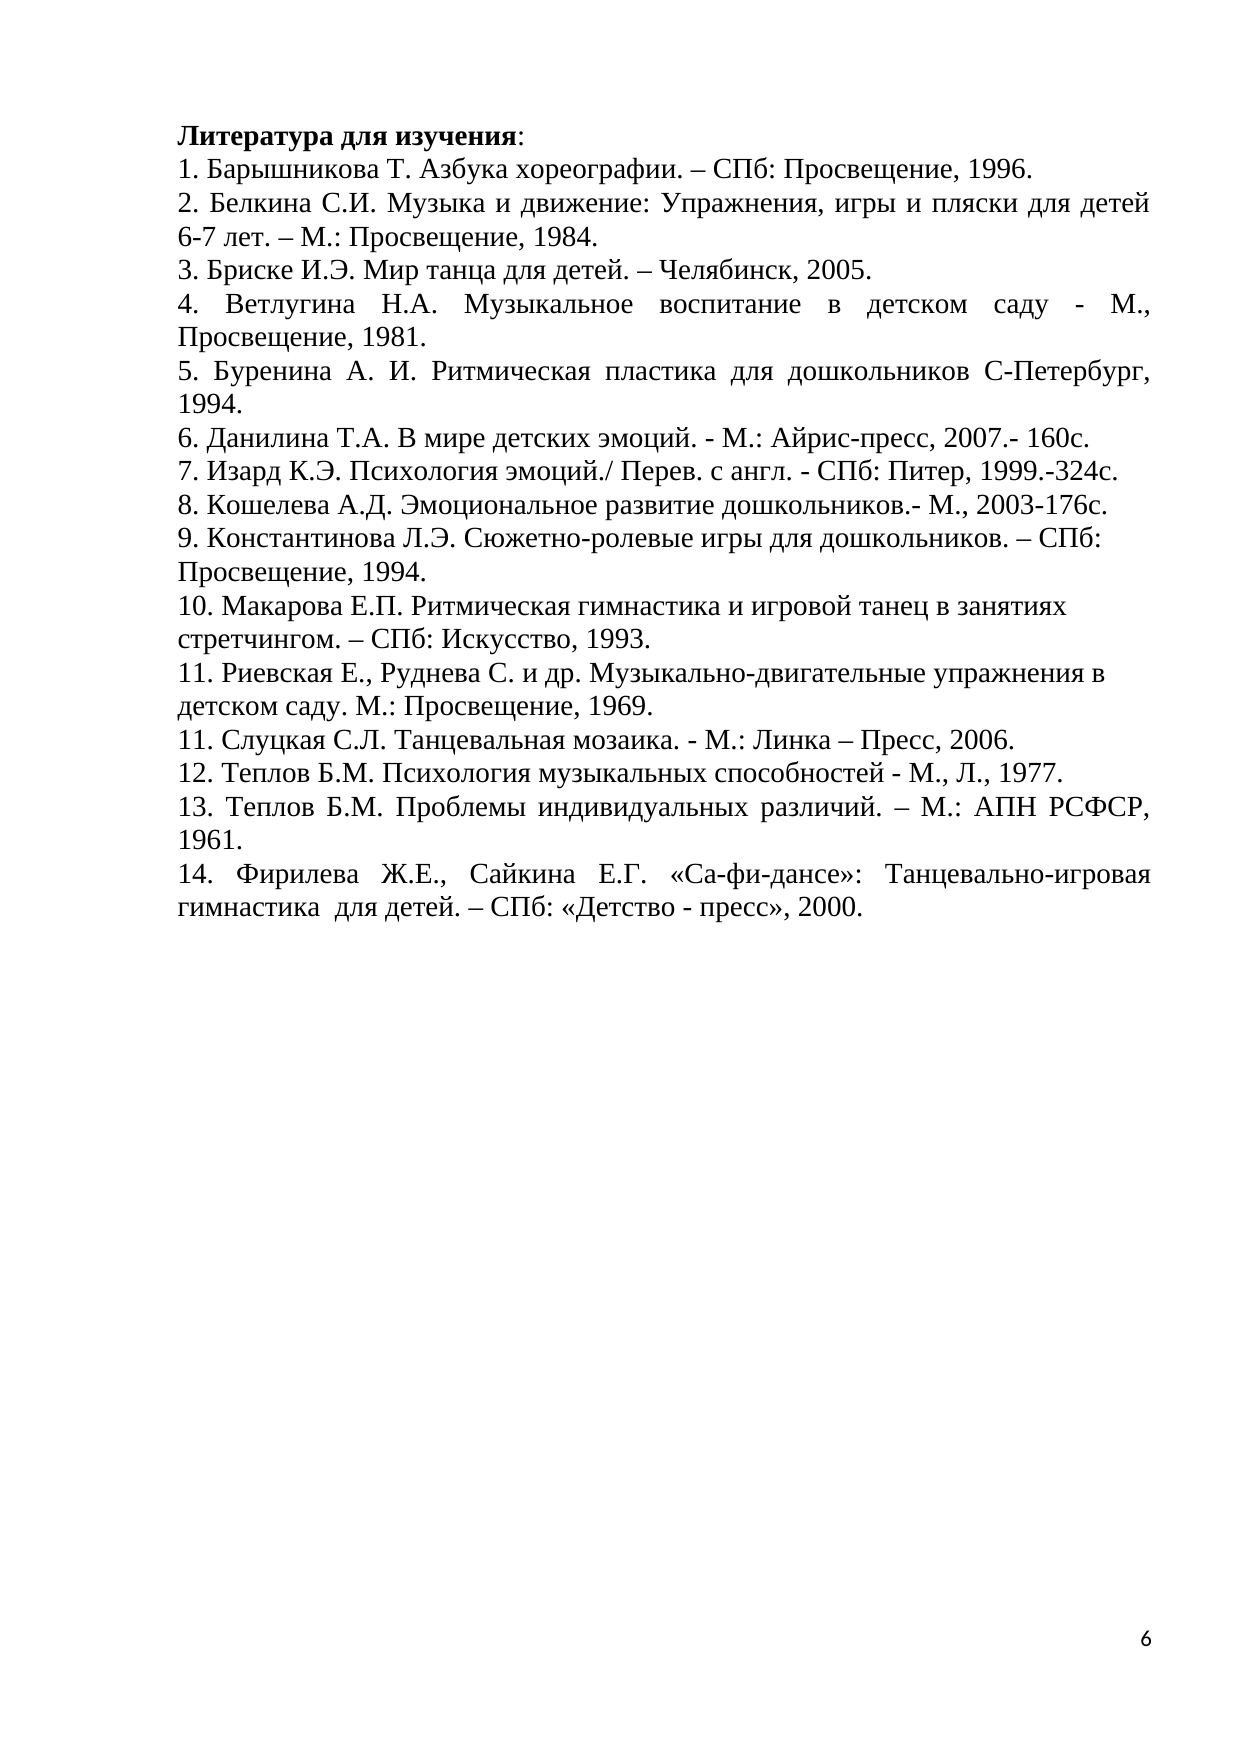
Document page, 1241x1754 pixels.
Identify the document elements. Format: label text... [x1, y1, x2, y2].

text Просвещение, 1994. [177, 554, 1152, 588]
text 11. Риевская Е., Руднева С. и др. Музыкально-двигательные упражнения в [177, 655, 1152, 688]
text 10. Макарова Е.П. Ритмическая гимнастика и игровой танец в занятиях [177, 588, 1152, 621]
text 12. Теплов Б.М. Психология музыкальных способностей - М., Л., 1977. [177, 755, 1152, 789]
text 2. Белкина С.И. Музыка и движение: Упражнения, игры и пляски для детей 6-7 лет. – М.: Просвещение, 1984. [177, 185, 1152, 252]
text Литература для изучения: [177, 118, 1152, 152]
text 11. Слуцкая С.Л. Танцевальная мозаика. - М.: Линка – Пресс, 2006. [177, 722, 1152, 755]
text 1. Барышникова Т. Азбука хореографии. – СПб: Просвещение, 1996. [177, 152, 1152, 185]
text стретчингом. – СПб: Искусство, 1993. [177, 621, 1152, 655]
text 7. Изард К.Э. Психология эмоций./ Перев. с англ. - СПб: Питер, 1999.-324с. [177, 453, 1152, 487]
text 13. Теплов Б.М. Проблемы индивидуальных различий. – М.: АПН РСФСР, 1961. [177, 789, 1152, 856]
text 4. Ветлугина Н.А. Музыкальное воспитание в детском саду - М., Просвещение, 1981. [177, 286, 1152, 353]
text 5. Буренина А. И. Ритмическая пластика для дошкольников С-Петербург, 1994. [177, 353, 1152, 420]
text 9. Константинова Л.Э. Сюжетно-ролевые игры для дошкольников. – СПб: [177, 521, 1152, 554]
text детском саду. М.: Просвещение, 1969. [177, 688, 1152, 722]
text 6. Данилина Т.А. В мире детских эмоций. - М.: Айрис-пресс, 2007.- 160с. [177, 420, 1152, 453]
text 3. Бриске И.Э. Мир танца для детей. – Челябинск, 2005. [177, 252, 1152, 286]
text 14. Фирилева Ж.Е., Сайкина Е.Г. «Са-фи-дансе»: Танцевально-игровая гимнастика для детей. – СПб: «Детство - пресс», 2000. [177, 856, 1152, 923]
text 8. Кошелева А.Д. Эмоциональное развитие дошкольников.- М., 2003-176с. [177, 487, 1152, 521]
